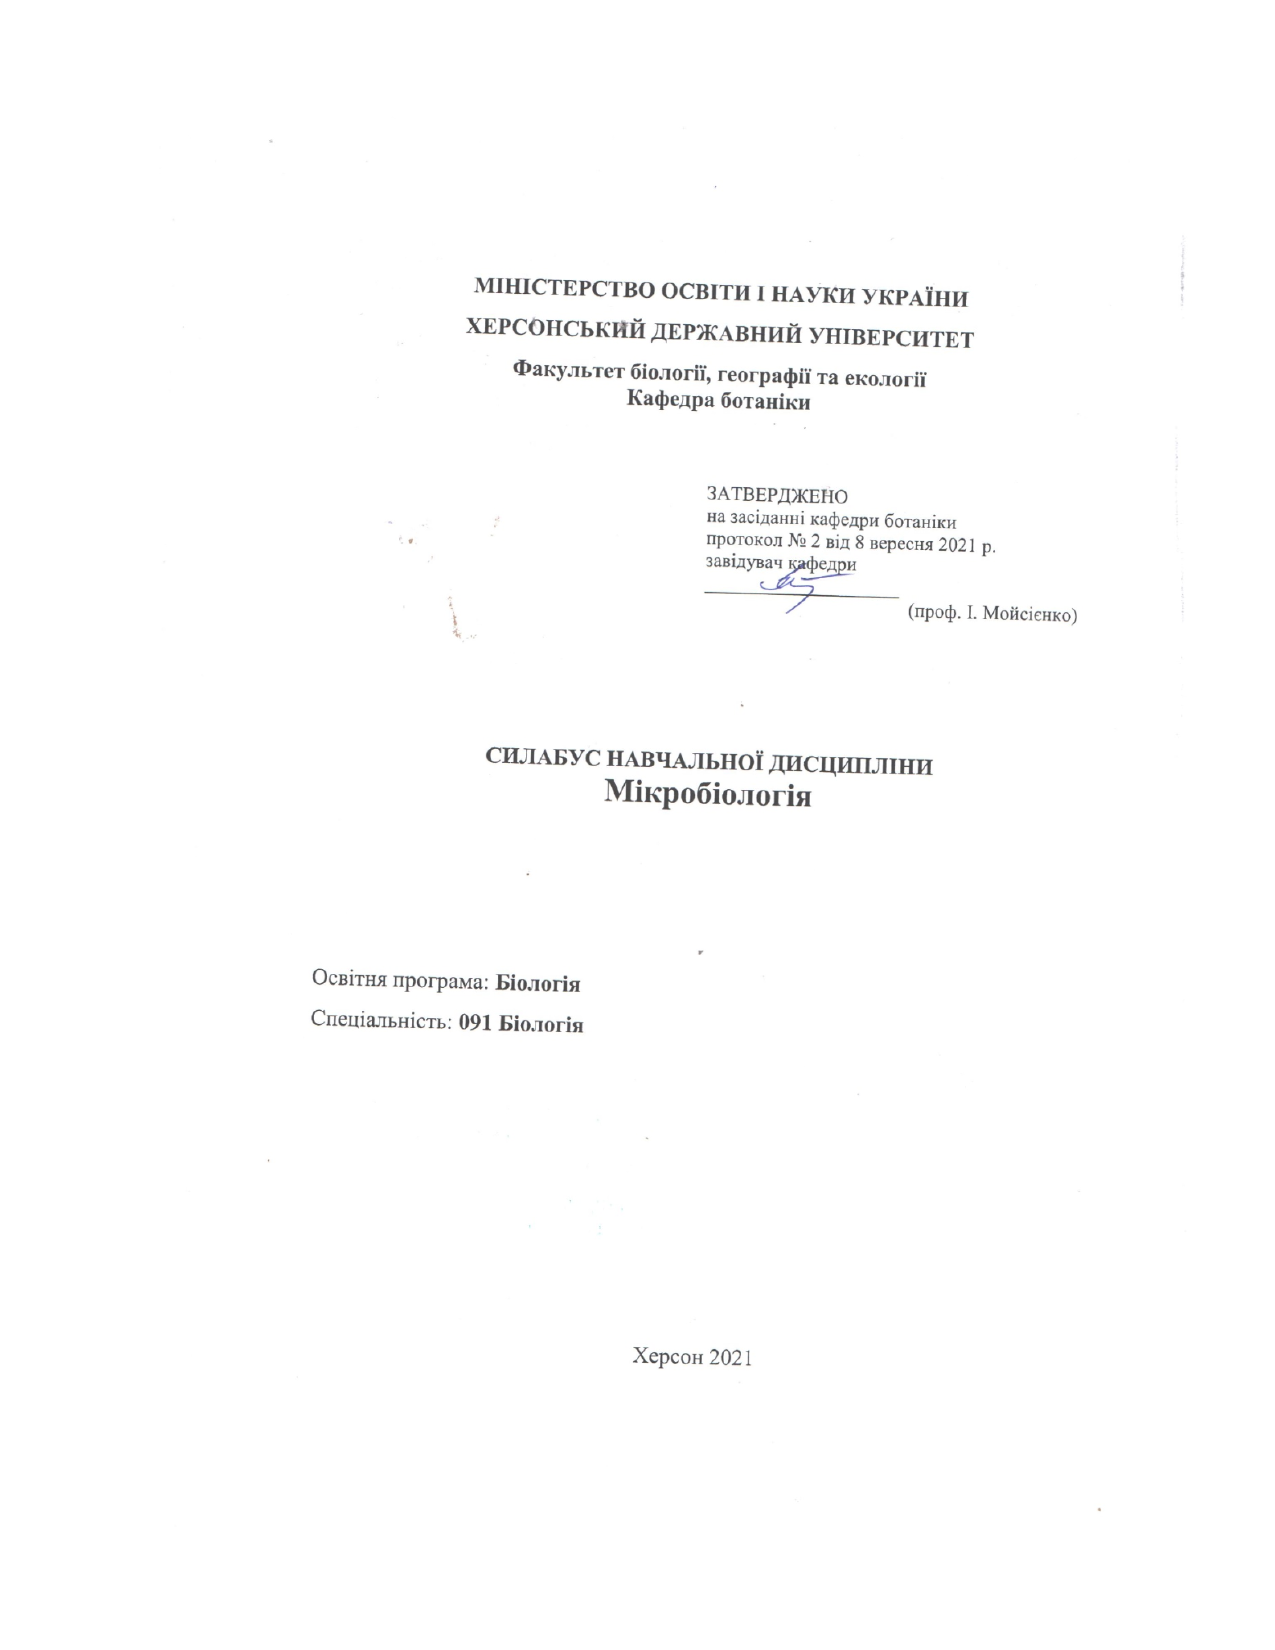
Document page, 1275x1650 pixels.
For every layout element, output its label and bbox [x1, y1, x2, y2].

picture [160, 112, 1197, 1527]
